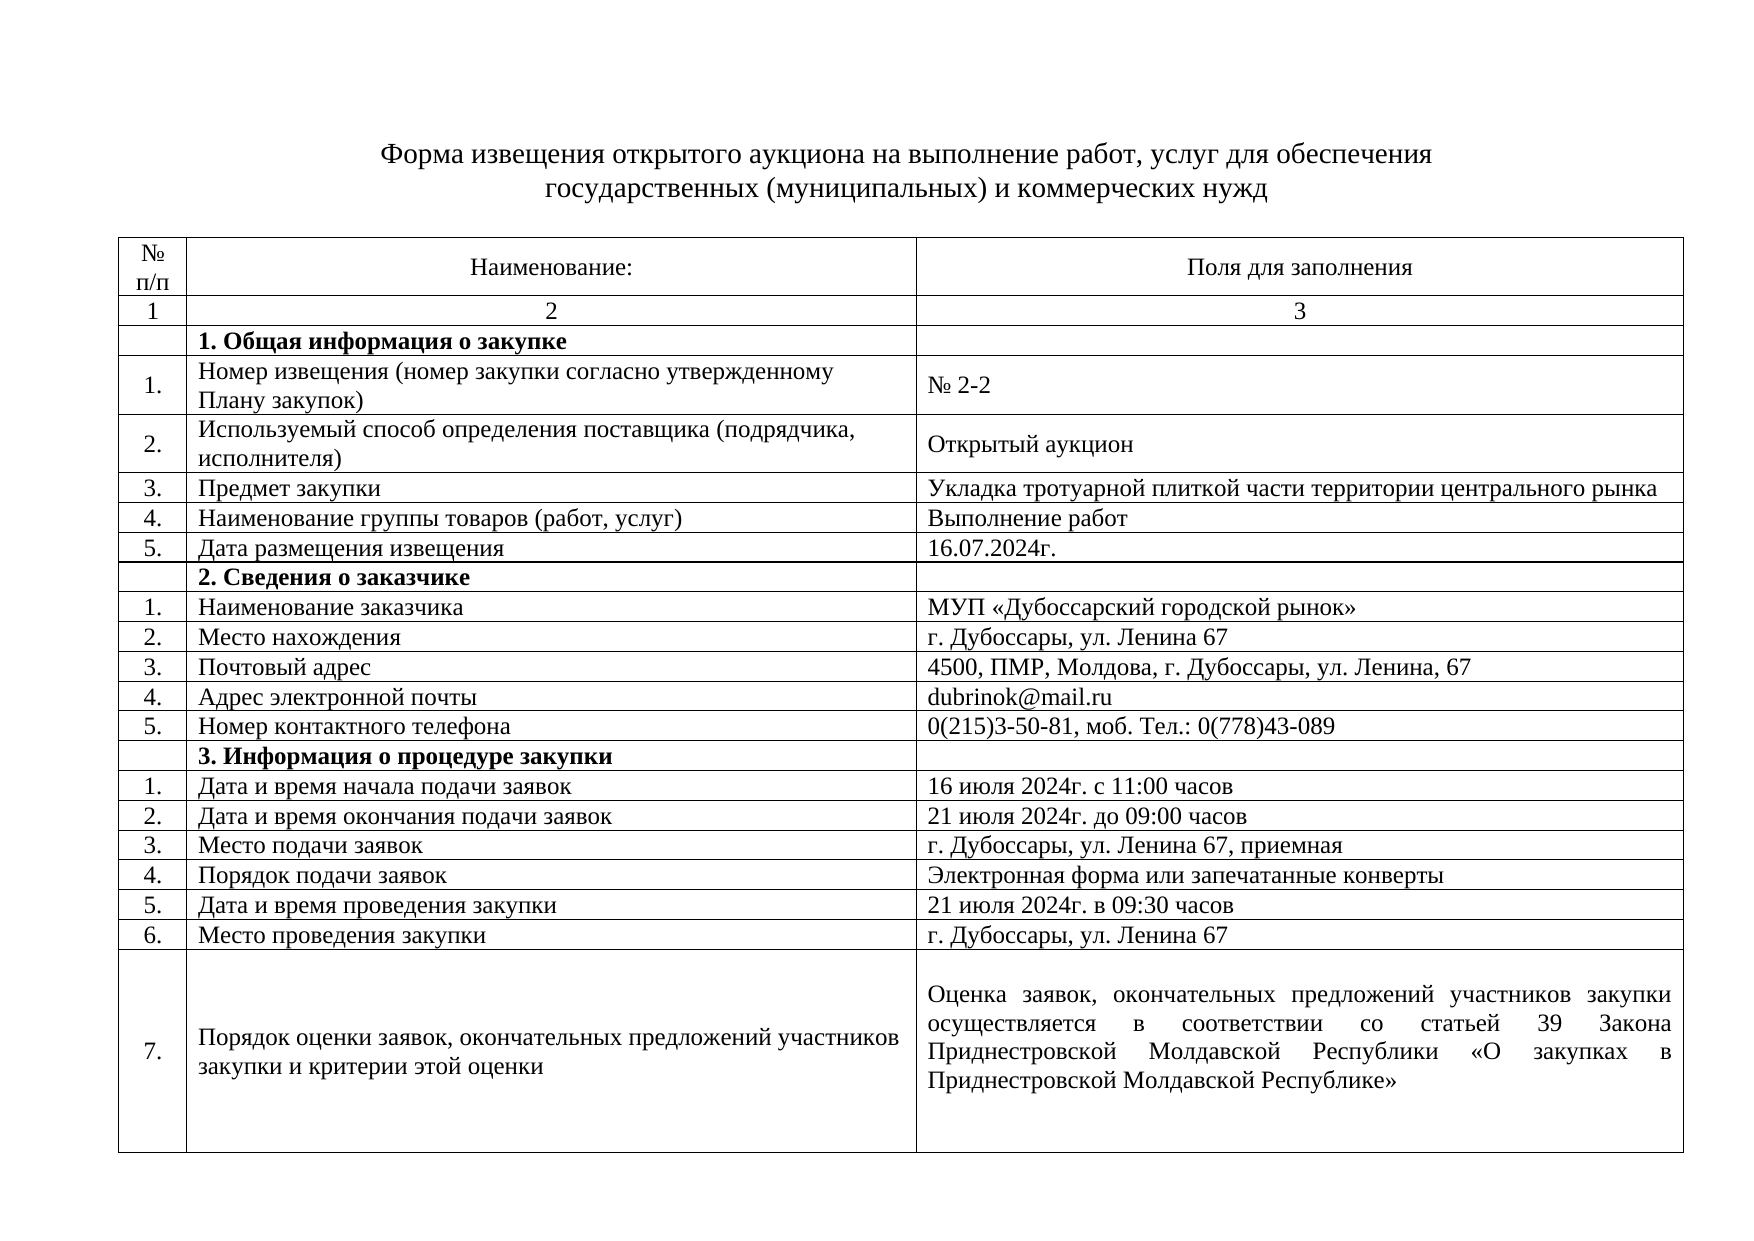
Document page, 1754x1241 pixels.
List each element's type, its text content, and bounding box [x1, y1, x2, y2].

table_cell [119, 741, 186, 770]
table_cell Адрес электронной почты [187, 682, 916, 710]
table_cell 5. [119, 890, 186, 919]
table_cell г. Дубоссары, ул. Ленина 67 [917, 920, 1683, 949]
table_cell Дата и время начала подачи заявок [187, 771, 916, 800]
table_cell 5. [119, 711, 186, 740]
table_cell Электронная форма или запечатанные конверты [917, 860, 1683, 889]
table_header № п/п [119, 238, 186, 295]
table_cell 2. Сведения о заказчике [187, 563, 916, 591]
table_cell Место нахождения [187, 622, 916, 651]
table_cell 7. [119, 950, 186, 1152]
table_cell 4. [119, 860, 186, 889]
title Форма извещения открытого аукциона на выполнение работ, услуг для обеспечения [118, 136, 1695, 170]
table_cell 1. [119, 771, 186, 800]
table_cell 3 [917, 296, 1683, 325]
table_cell Дата и время проведения закупки [187, 890, 916, 919]
table_cell 1. [119, 356, 186, 413]
table_cell Оценка заявок, окончательных предложений участников закупки осуществляется в соответствии со статьей 39 Закона Приднестровской Молдавской Республики «О закупках в Приднестровской Молдавской Республике» [917, 950, 1683, 1152]
table_cell [917, 326, 1683, 355]
table_cell 0(215)3-50-81, моб. Тел.: 0(778)43-089 [917, 711, 1683, 740]
table_cell [917, 563, 1683, 591]
table_cell 1. Общая информация о закупке [187, 326, 916, 355]
table_cell Открытый аукцион [917, 415, 1683, 472]
table_cell Место подачи заявок [187, 831, 916, 859]
table_cell № 2-2 [917, 356, 1683, 413]
table_cell Наименование заказчика [187, 592, 916, 621]
table_cell МУП «Дубоссарский городской рынок» [917, 592, 1683, 621]
table_cell 1 [119, 296, 186, 325]
table_cell Укладка тротуарной плиткой части территории центрального рынка [917, 473, 1683, 502]
table_cell 16.07.2024г. [917, 533, 1683, 561]
table_cell 3. Информация о процедуре закупки [187, 741, 916, 770]
table_cell 4500, ПМР, Молдова, г. Дубоссары, ул. Ленина, 67 [917, 652, 1683, 681]
table_header Поля для заполнения [917, 238, 1683, 295]
table_cell Порядок оценки заявок, окончательных предложений участников закупки и критерии этой оценки [187, 950, 916, 1152]
table_cell [917, 741, 1683, 770]
table_cell Место проведения закупки [187, 920, 916, 949]
table_cell [119, 563, 186, 591]
title государственных (муниципальных) и коммерческих нужд [118, 170, 1695, 203]
table_cell 3. [119, 473, 186, 502]
table_cell 2. [119, 415, 186, 472]
table_cell Почтовый адрес [187, 652, 916, 681]
table_cell г. Дубоссары, ул. Ленина 67, приемная [917, 831, 1683, 859]
table_cell 2. [119, 622, 186, 651]
table_cell 2. [119, 801, 186, 829]
table_cell 2 [187, 296, 916, 325]
table_header Наименование: [187, 238, 916, 295]
table_cell 3. [119, 652, 186, 681]
table_cell г. Дубоссары, ул. Ленина 67 [917, 622, 1683, 651]
table_cell Дата и время окончания подачи заявок [187, 801, 916, 829]
table_cell dubrinok@mail.ru [917, 682, 1683, 710]
table_cell Используемый способ определения поставщика (подрядчика, исполнителя) [187, 415, 916, 472]
table_cell 16 июля 2024г. с 11:00 часов [917, 771, 1683, 800]
table_cell Выполнение работ [917, 503, 1683, 532]
table_cell 21 июля 2024г. в 09:30 часов [917, 890, 1683, 919]
table_cell Порядок подачи заявок [187, 860, 916, 889]
table_cell 4. [119, 503, 186, 532]
table_cell 4. [119, 682, 186, 710]
table_cell 6. [119, 920, 186, 949]
table_cell Номер контактного телефона [187, 711, 916, 740]
table_cell 1. [119, 592, 186, 621]
table_cell Номер извещения (номер закупки согласно утвержденному Плану закупок) [187, 356, 916, 413]
table_cell 5. [119, 533, 186, 561]
table_cell 21 июля 2024г. до 09:00 часов [917, 801, 1683, 829]
table_cell Дата размещения извещения [187, 533, 916, 561]
table_cell Предмет закупки [187, 473, 916, 502]
table_cell [119, 326, 186, 355]
table_cell Наименование группы товаров (работ, услуг) [187, 503, 916, 532]
table_cell 3. [119, 831, 186, 859]
